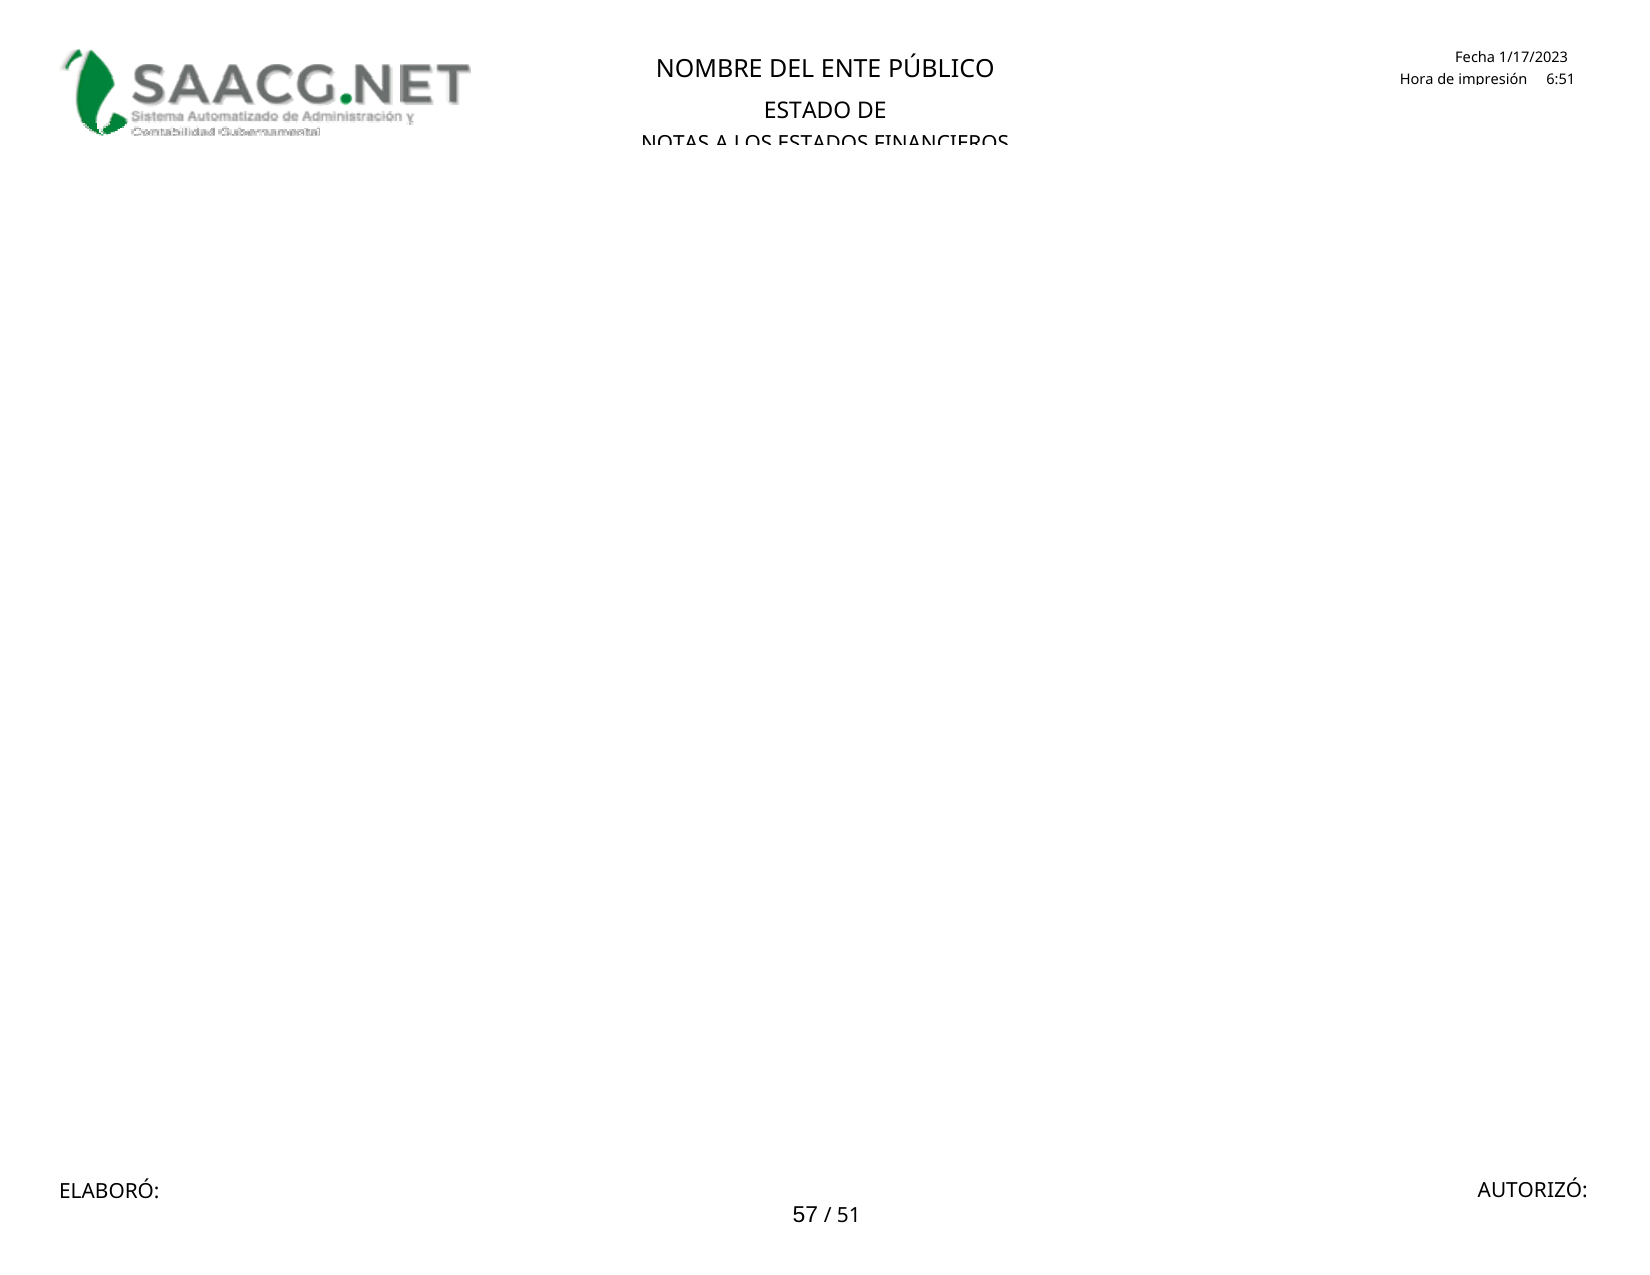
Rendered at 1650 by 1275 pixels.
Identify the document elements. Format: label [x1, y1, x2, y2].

picture [59, 49, 471, 136]
